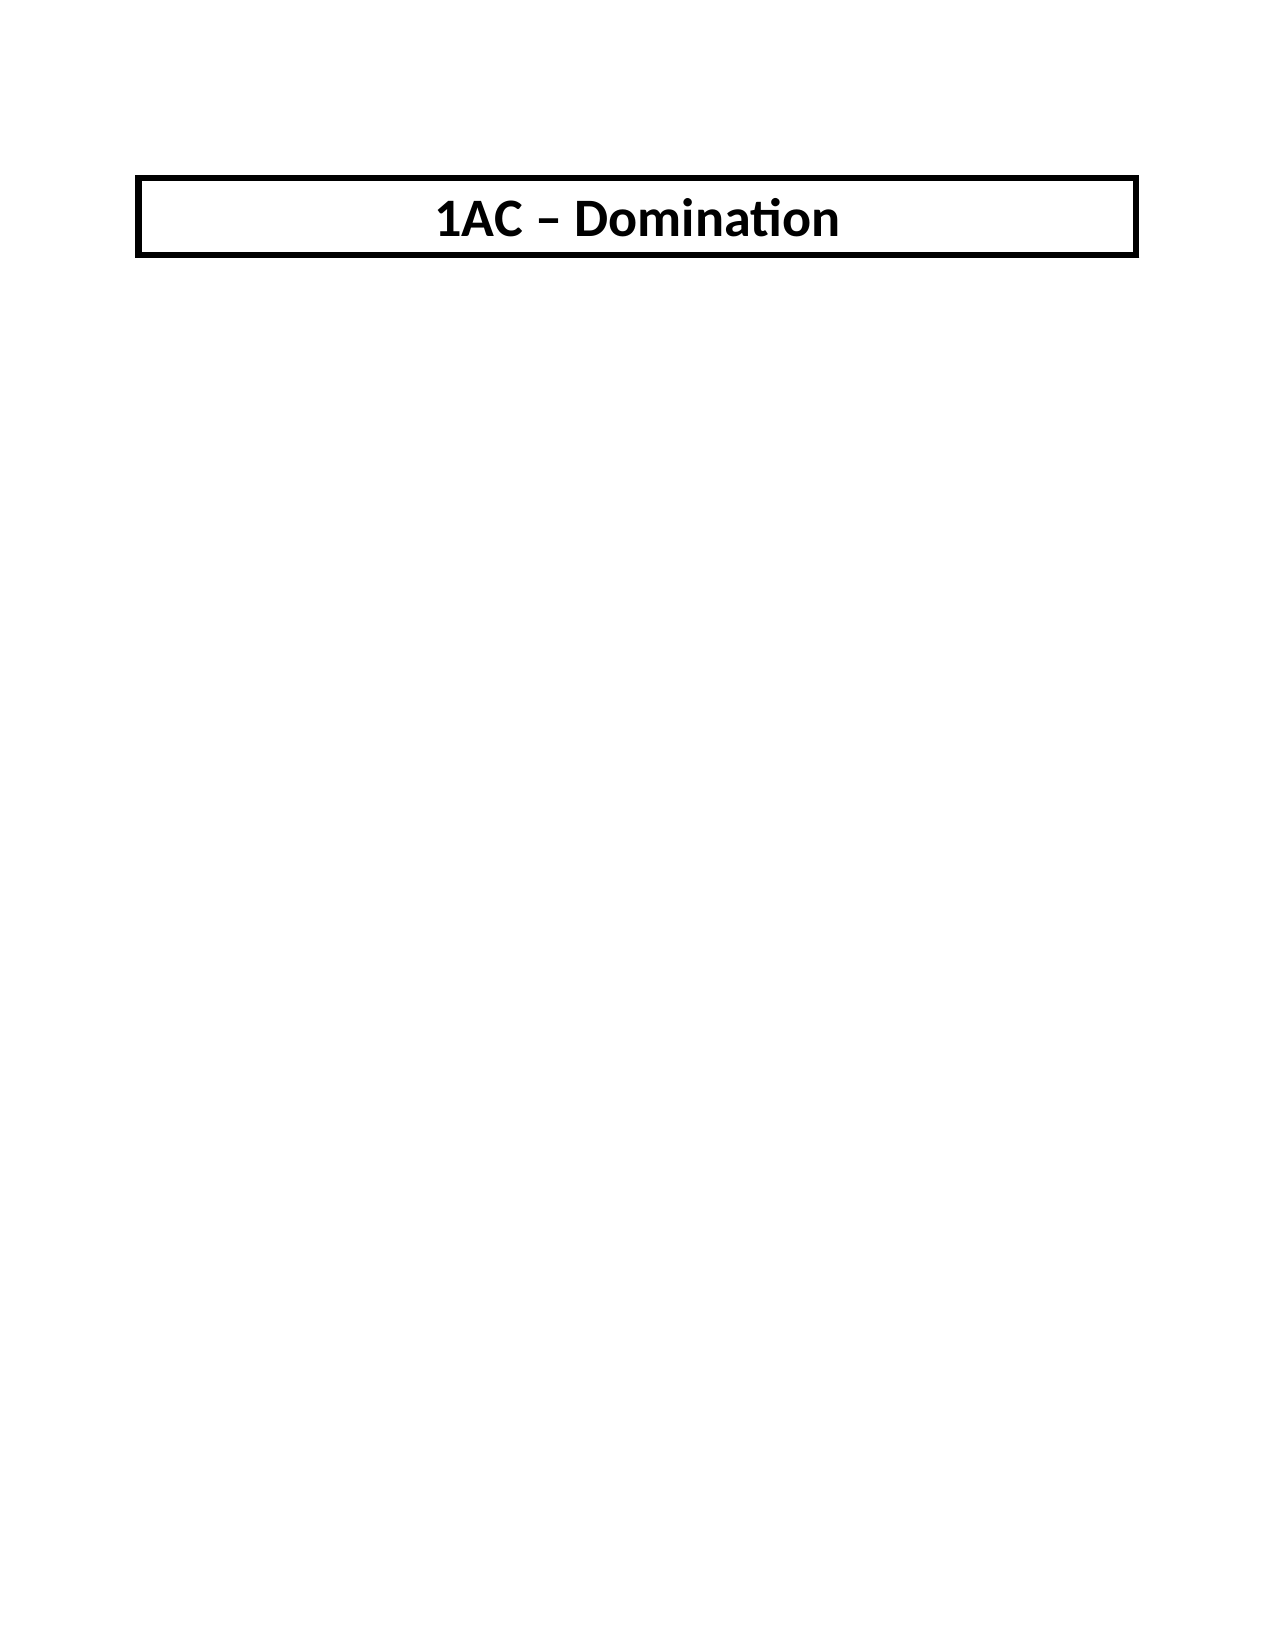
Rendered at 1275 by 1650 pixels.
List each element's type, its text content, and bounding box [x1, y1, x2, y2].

subtitle 1AC – Domination [142, 181, 1133, 252]
